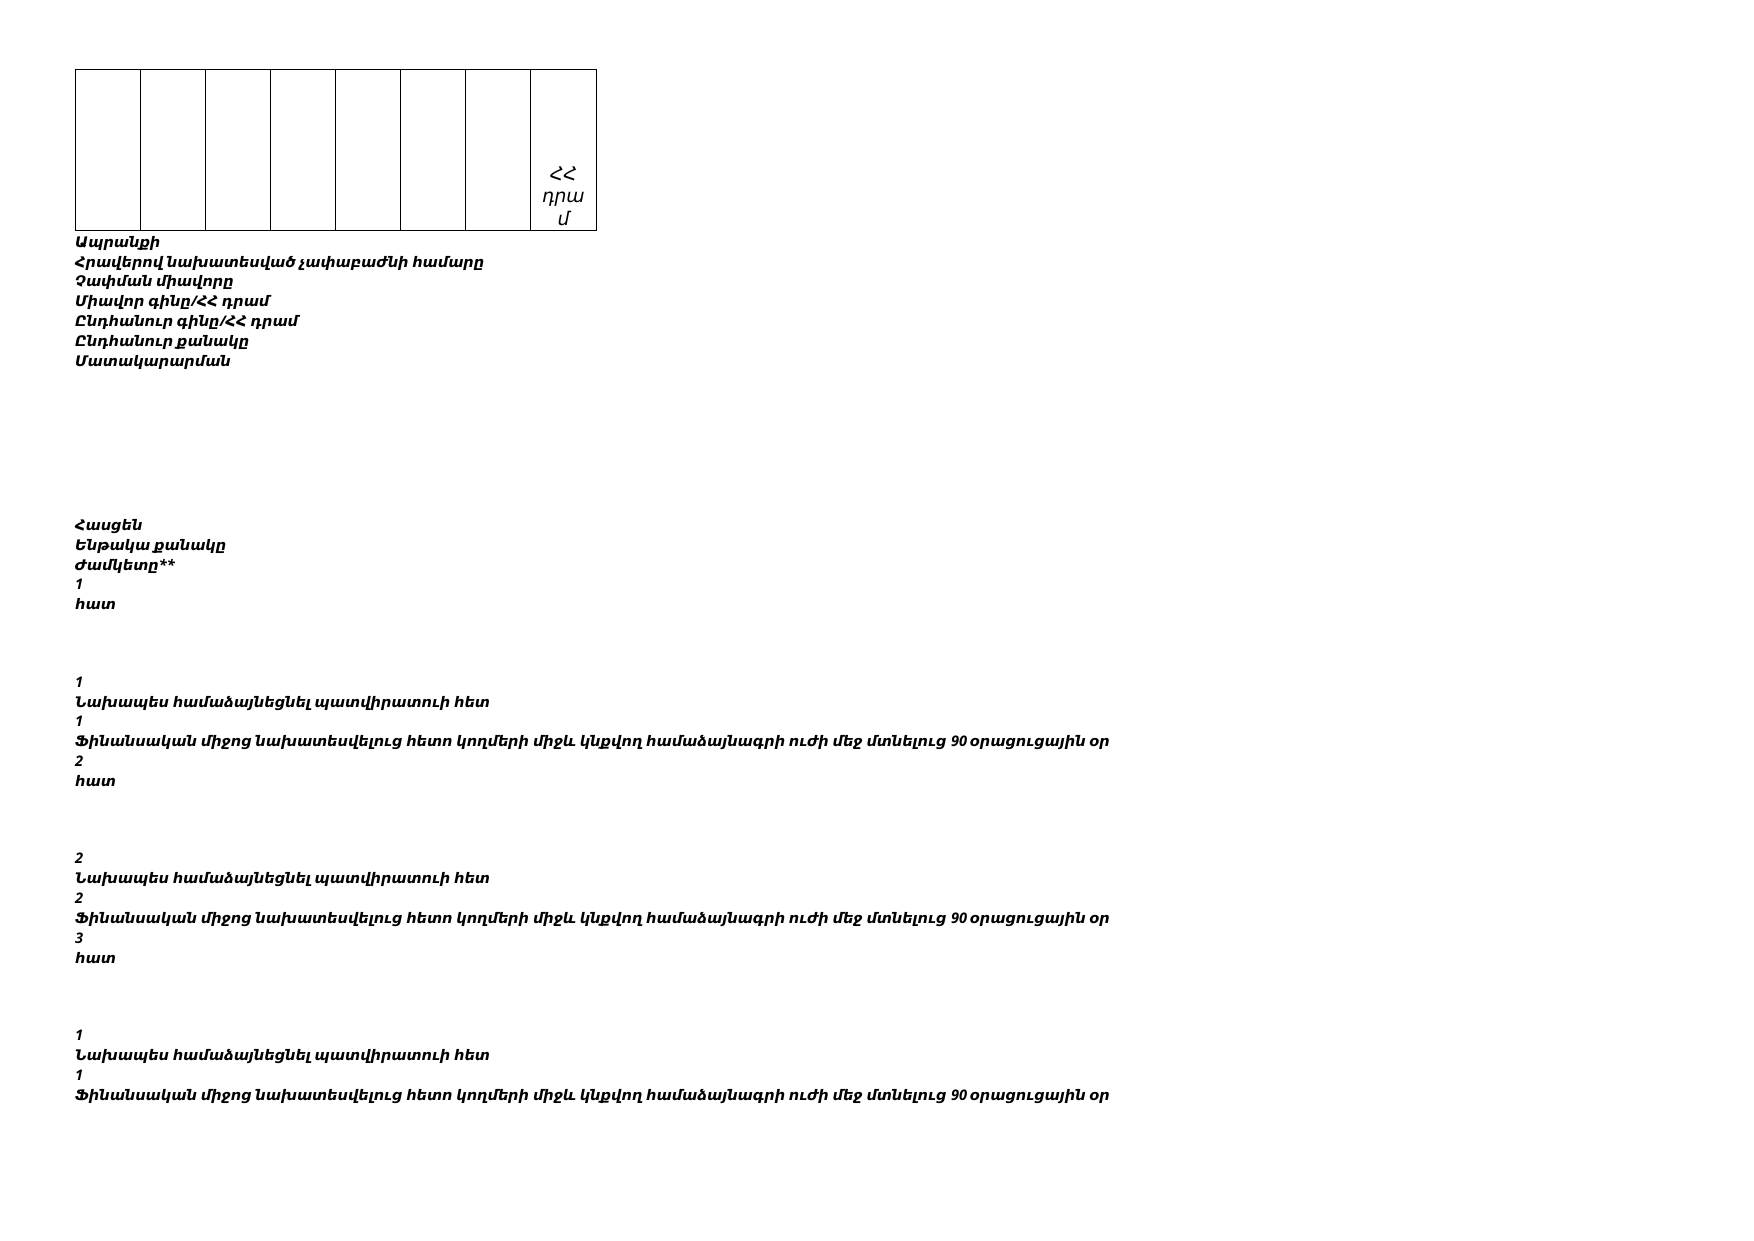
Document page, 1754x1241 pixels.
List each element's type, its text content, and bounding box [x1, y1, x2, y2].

text ՀՀ դրամ [542, 70, 585, 230]
